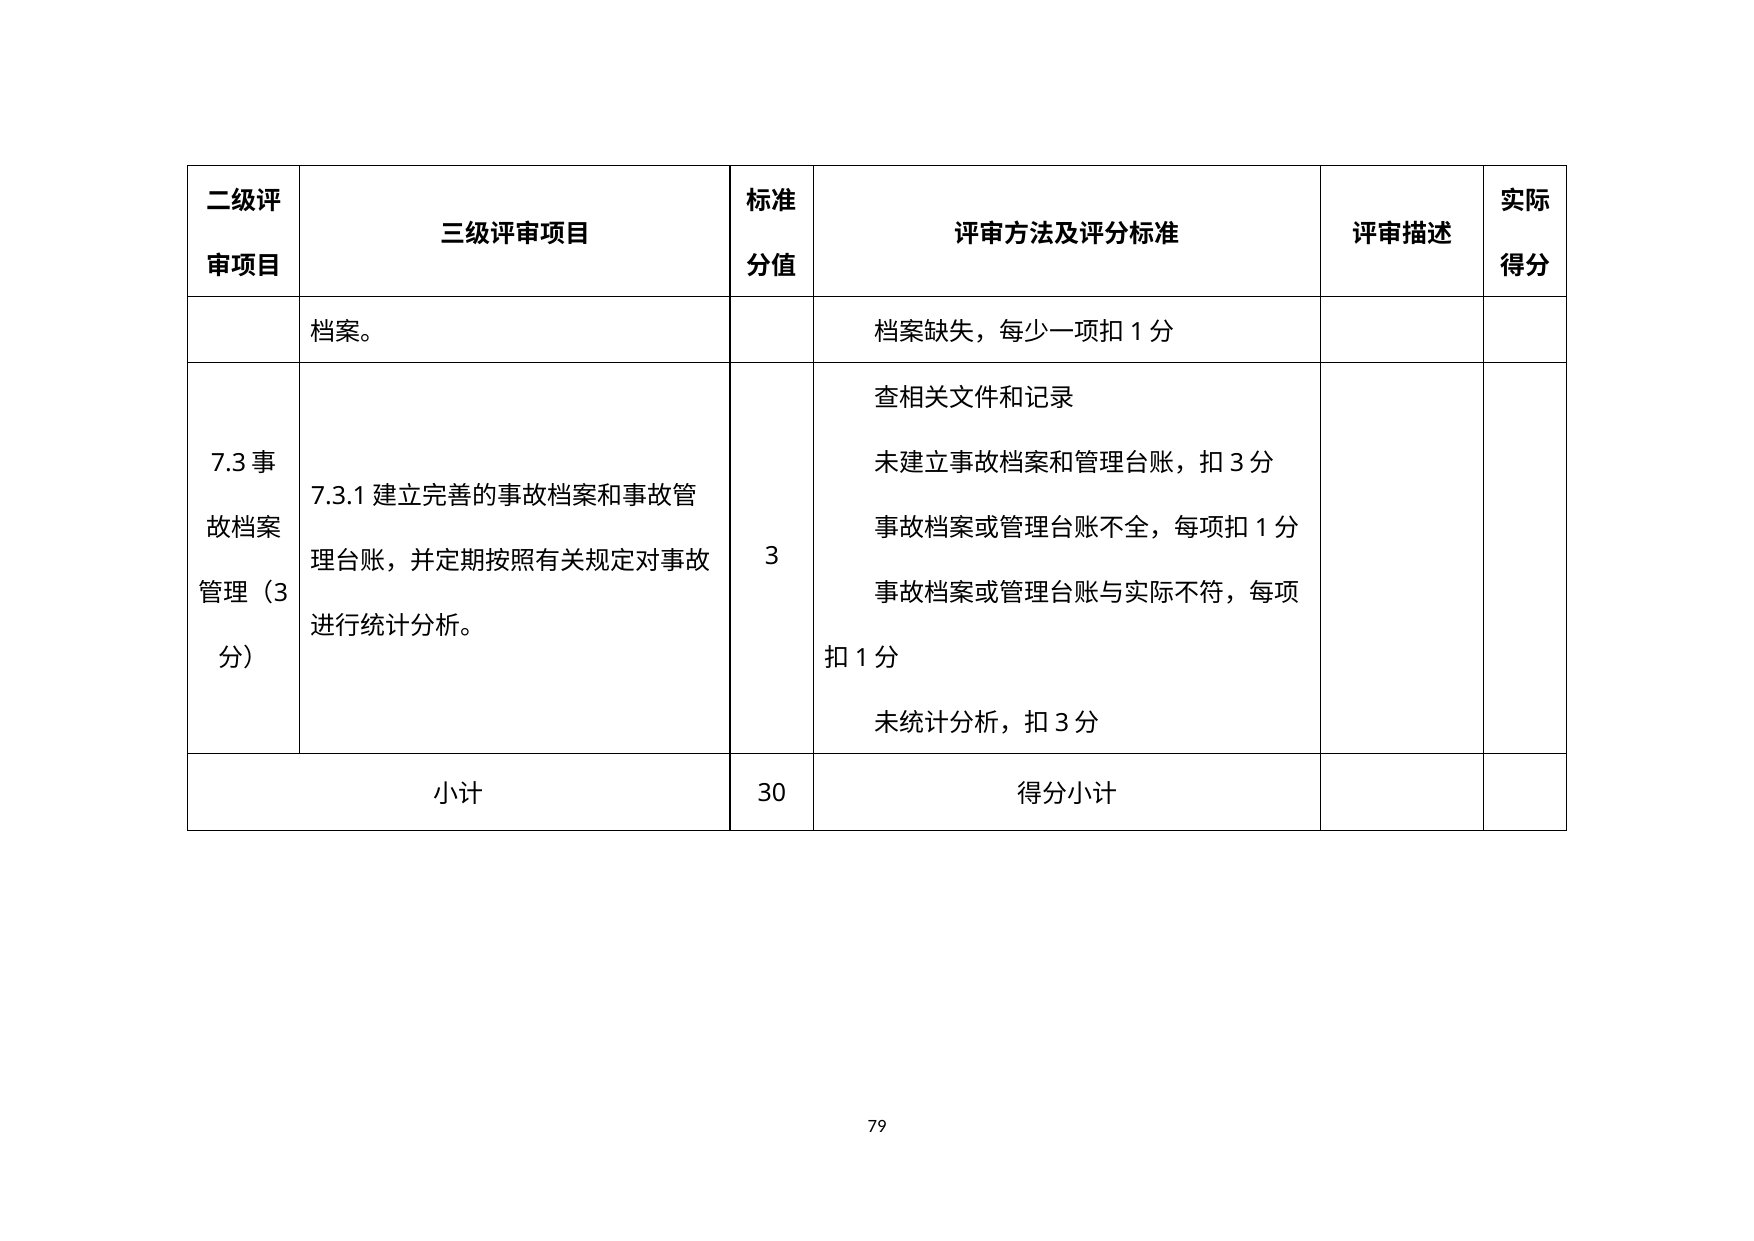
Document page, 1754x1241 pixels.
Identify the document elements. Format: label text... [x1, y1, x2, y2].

table_header 标准分值 [731, 166, 813, 296]
table_cell 7.2.5妥善处理伤亡人员的善后工作，并按规定办理工伤认定，并保存档案。 [300, 297, 729, 362]
table_cell 查相关文件和记录 善后处理不到位，扣3分 档案缺失，每少一项扣1分 [814, 297, 1320, 362]
table_cell 7.3.1建立完善的事故档案和事故管理台账，并定期按照有关规定对事故进行统计分析。 [300, 363, 729, 753]
table_cell [1321, 363, 1483, 753]
table_header 三级评审项目 [300, 166, 729, 296]
table_cell [1484, 363, 1566, 753]
table_cell [1484, 297, 1566, 362]
table_header 评审方法及评分标准 [814, 166, 1320, 296]
table_cell 3 [731, 297, 813, 362]
table_cell [1321, 754, 1483, 830]
table_cell 30 [731, 754, 813, 830]
table_header 评审描述 [1321, 166, 1483, 296]
table_header 二级评审项目 [188, 166, 299, 296]
table_header 实际得分 [1484, 166, 1566, 296]
table_cell 小计 [188, 754, 729, 830]
table_cell [1484, 754, 1566, 830]
table_cell 得分小计 [814, 754, 1320, 830]
table_cell 查相关文件和记录 未建立事故档案和管理台账，扣3分 事故档案或管理台账不全，每项扣1分 事故档案或管理台账与实际不符，每项扣1分 未统计分析，扣3分 [814, 363, 1320, 753]
table_cell [1321, 297, 1483, 362]
table_cell 3 [731, 363, 813, 753]
table_cell 7.3事故档案管理（3分） [188, 363, 299, 753]
